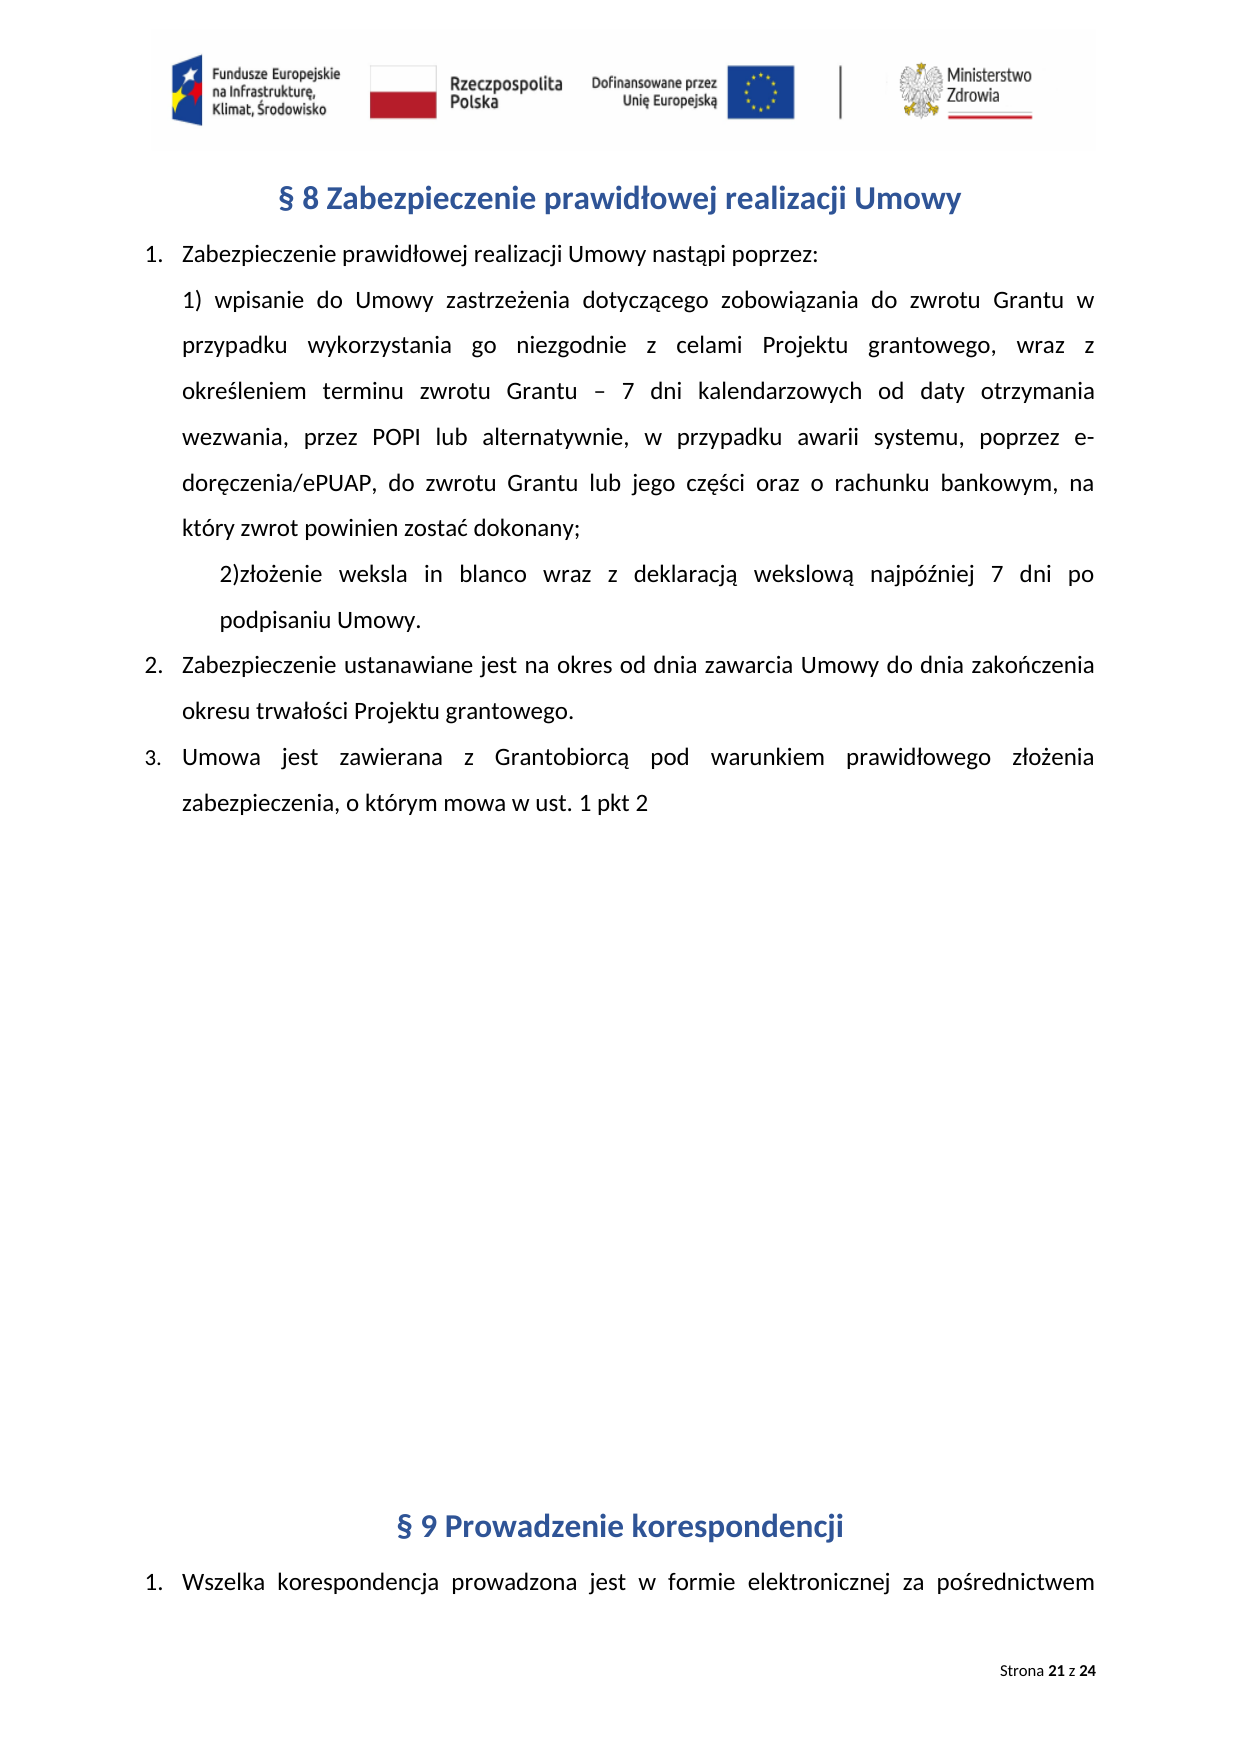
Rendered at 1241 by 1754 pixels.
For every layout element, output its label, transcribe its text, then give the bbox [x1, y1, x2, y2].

list Zabezpieczenie ustanawiane jest na okres od dnia zawarcia Umowy do dnia zakończenia okresu trwałości Projektu grantowego. [144, 649, 1096, 726]
list Umowa jest zawierana z Grantobiorcą pod warunkiem prawidłowego złożenia zabezpieczenia, o którym mowa w ust. 1 pkt 2 [144, 741, 1096, 817]
text 2)złożenie weksla in blanco wraz z deklaracją wekslową najpóźniej 7 dni po podpisaniu Umowy. [219, 558, 1096, 634]
subtitle § 8 Zabezpieczenie prawidłowej realizacji Umowy [144, 177, 1096, 218]
text 1) wpisanie do Umowy zastrzeżenia dotyczącego zobowiązania do zwrotu Grantu w przypadku wykorzystania go niezgodnie z celami Projektu grantowego, wraz z określeniem terminu zwrotu Grantu – 7 dni kalendarzowych od daty otrzymania wezwania, przez POPI lub alternatywnie, w przypadku awarii systemu, poprzez e-doręczenia/ePUAP, do zwrotu Grantu lub jego części oraz o rachunku bankowym, na który zwrot powinien zostać dokonany; [182, 284, 1096, 543]
subtitle § 9 Prowadzenie korespondencji [144, 1505, 1096, 1545]
list Zabezpieczenie prawidłowej realizacji Umowy nastąpi poprzez: [144, 238, 1096, 268]
picture [151, 29, 1097, 152]
